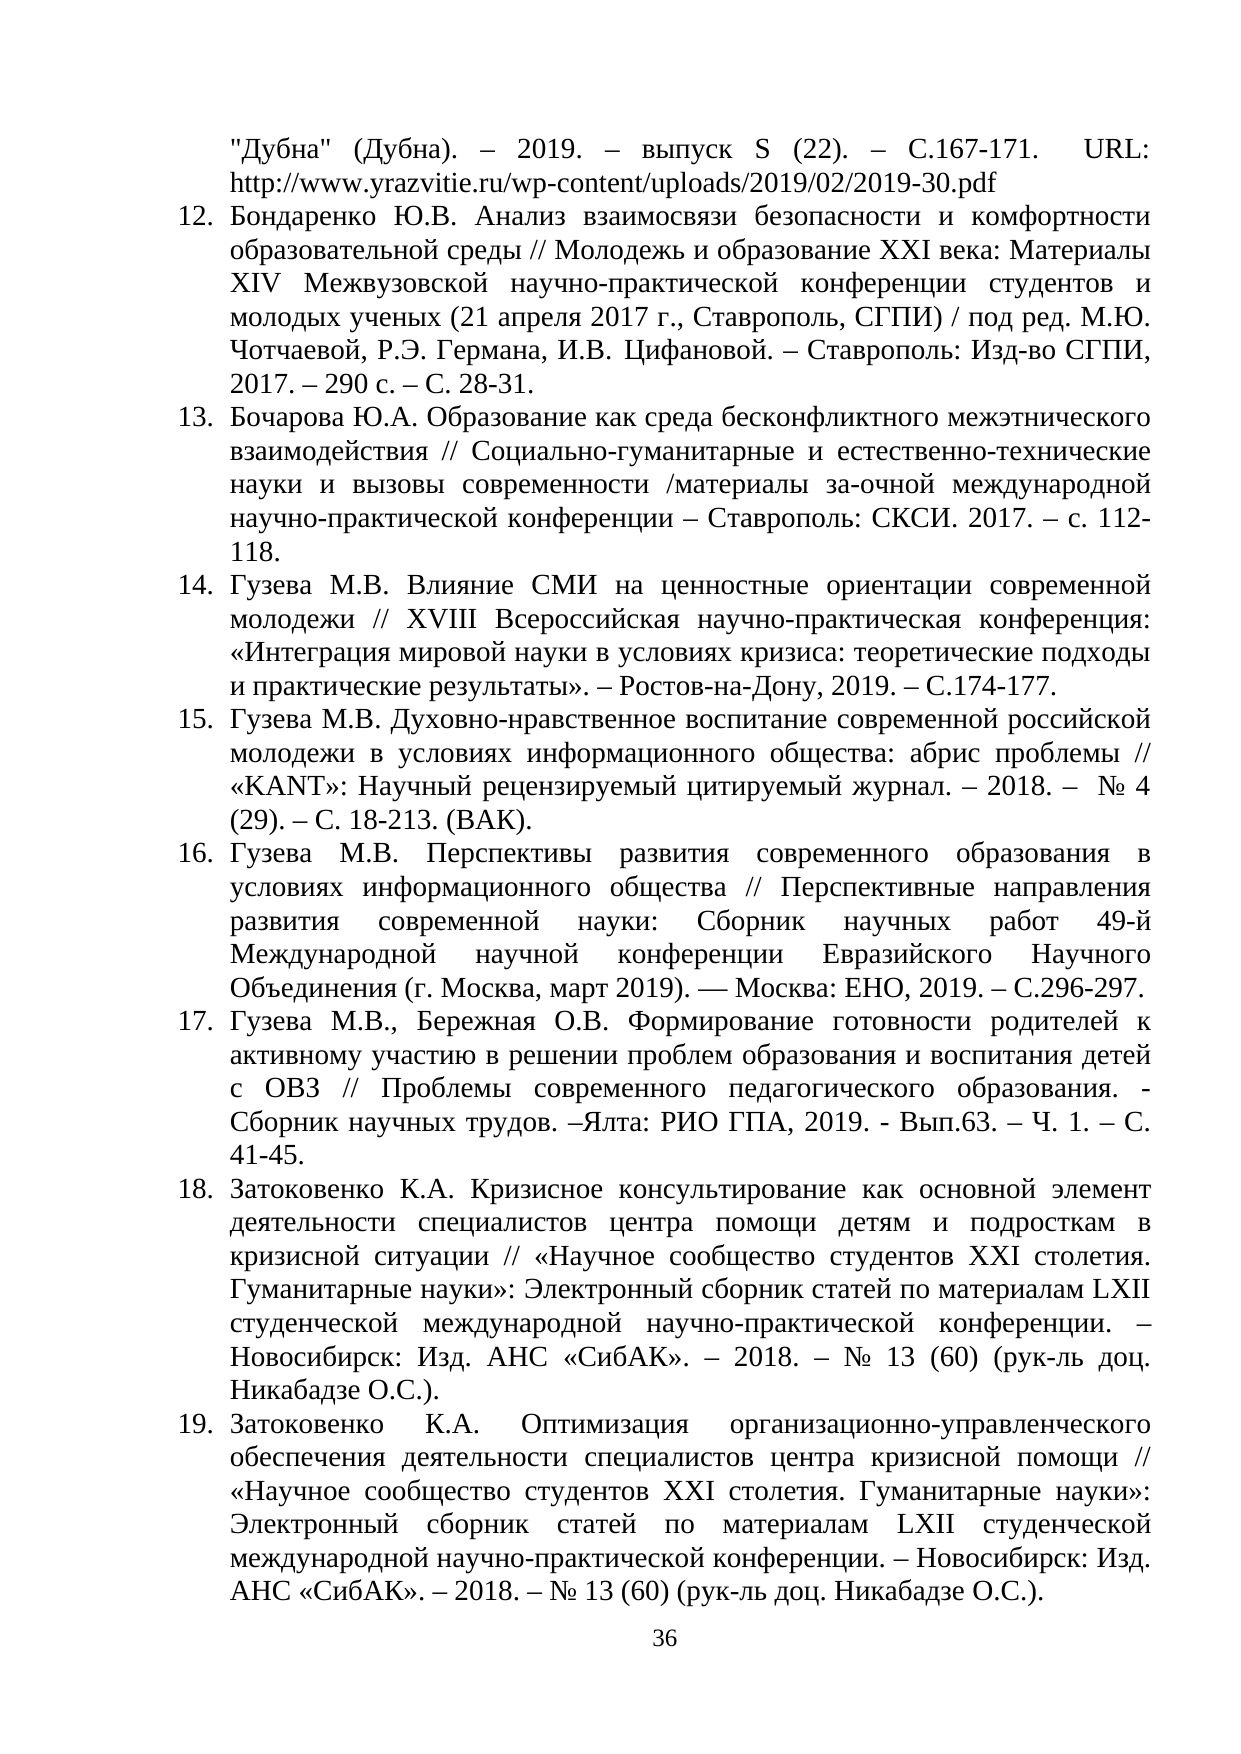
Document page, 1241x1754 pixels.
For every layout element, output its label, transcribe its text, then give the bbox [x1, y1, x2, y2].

list Гузева М.В. Перспективы развития современного образования в условиях информационного общества // Перспективные направления развития современной науки: Сборник научных работ 49-й Международной научной конференции Евразийского Научного Объединения (г. Москва, март 2019). — Москва: ЕНО, 2019. – С.296-297. [177, 836, 1152, 1003]
list Гузева М.В. Духовно-нравственное воспитание современной российской молодежи в условиях информационного общества: абрис проблемы // «KANT»: Научный рецензируемый цитируемый журнал. – 2018. – № 4 (29). – С. 18-213. (ВАК). [177, 701, 1152, 836]
list Бондаренко Ю.В. Анализ взаимосвязи безопасности и комфортности образовательной среды // Молодежь и образование XXI века: Материалы XIV Межвузовской научно-практической конференции студентов и молодых ученых (21 апреля 2017 г., Ставрополь, СГПИ) / под ред. М.Ю. Чотчаевой, Р.Э. Германа, И.В. Цифановой. – Ставрополь: Изд-во СГПИ, 2017. – 290 с. – С. 28-31. [177, 198, 1152, 399]
list Затоковенко К.А. Оптимизация организационно-управленческого обеспечения деятельности специалистов центра кризисной помощи // «Научное сообщество студентов XXI столетия. Гуманитарные науки»: Электронный сборник статей по материалам LXII студенческой международной научно-практической конференции. – Новосибирск: Изд. АНС «СибАК». – 2018. – № 13 (60) (рук-ль доц. Никабадзе О.С.). [177, 1406, 1152, 1607]
list Гузева М.В., Бережная О.В. Формирование готовности родителей к активному участию в решении проблем образования и воспитания детей с ОВЗ // Проблемы современного педагогического образования. - Сборник научных трудов. –Ялта: РИО ГПА, 2019. - Вып.63. – Ч. 1. – С. 41-45. [177, 1003, 1152, 1171]
list Затоковенко К.А. Кризисное консультирование как основной элемент деятельности специалистов центра помощи детям и подросткам в кризисной ситуации // «Научное сообщество студентов XXI столетия. Гуманитарные науки»: Электронный сборник статей по материалам LXII студенческой международной научно-практической конференции. – Новосибирск: Изд. АНС «СибАК». – 2018. – № 13 (60) (рук-ль доц. Никабадзе О.С.). [177, 1171, 1152, 1406]
list Бочарова Ю.А. Образование как среда бесконфликтного межэтнического взаимодействия // Социально-гуманитарные и естественно-технические науки и вызовы современности /материалы за-очной международной научно-практической конференции – Ставрополь: СКСИ. 2017. – с. 112-118. [177, 399, 1152, 567]
list Гузева М.В. Влияние СМИ на ценностные ориентации современной молодежи // XVIII Всероссийская научно-практическая конференция: «Интеграция мировой науки в условиях кризиса: теоретические подходы и практические результаты». – Ростов-на-Дону, 2019. – С.174-177. [177, 567, 1152, 701]
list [177, 131, 1152, 198]
